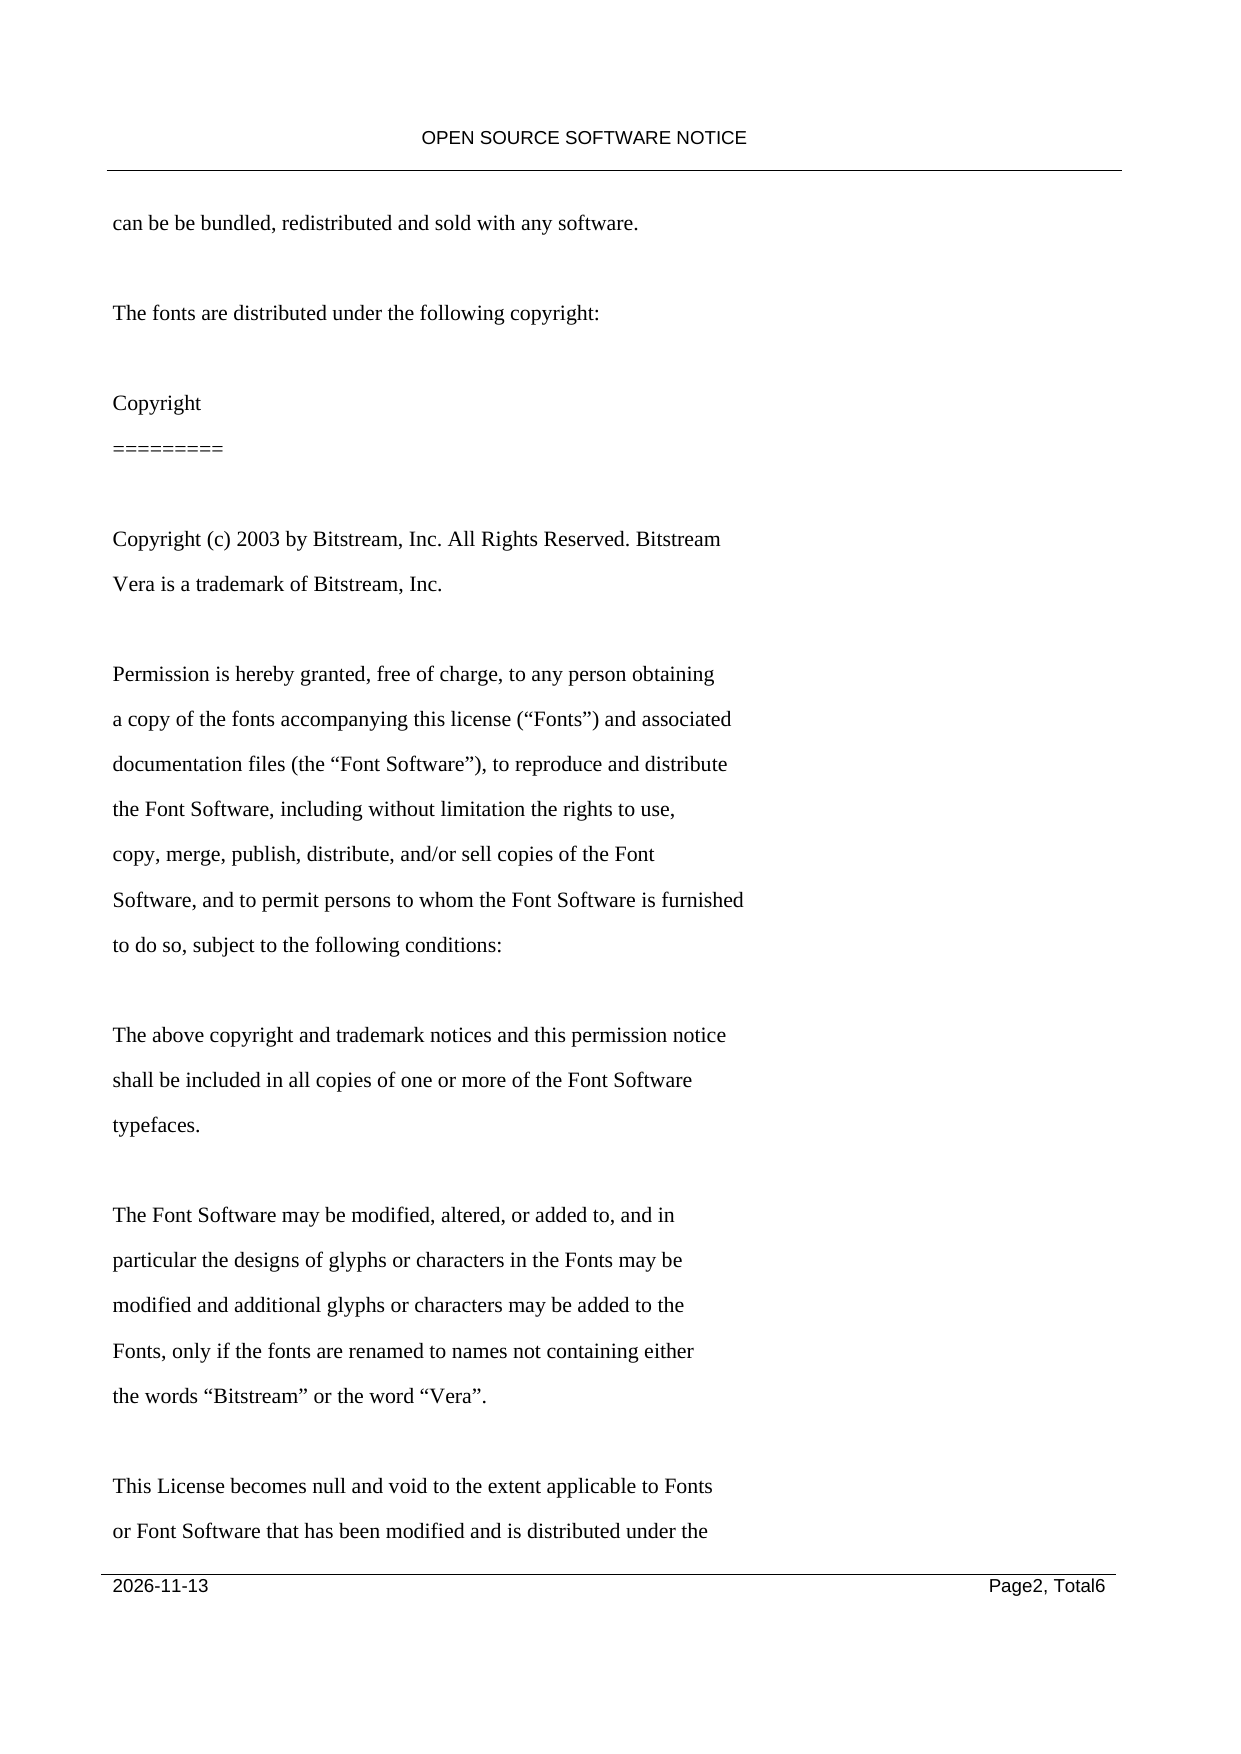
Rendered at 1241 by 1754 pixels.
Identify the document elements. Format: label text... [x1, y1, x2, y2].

text modified and additional glyphs or characters may be added to the [112, 1289, 1128, 1321]
text or Font Software that has been modified and is distributed under the [112, 1514, 1128, 1547]
text Copyright (c) 2003 by Bitstream, Inc. All Rights Reserved. Bitstream [112, 522, 1128, 554]
text the Font Software, including without limitation the rights to use, [112, 793, 1128, 825]
text documentation files (the “Font Software”), to reproduce and distribute [112, 748, 1128, 780]
text to do so, subject to the following conditions: [112, 928, 1128, 961]
text Fonts, only if the fonts are renamed to names not containing either [112, 1334, 1128, 1366]
text copy, merge, publish, distribute, and/or sell copies of the Font [112, 838, 1128, 870]
text Software, and to permit persons to whom the Font Software is furnished [112, 883, 1128, 915]
text Permission is hereby granted, free of charge, to any person obtaining [112, 657, 1128, 690]
text can be be bundled, redistributed and sold with any software. [112, 206, 1128, 239]
text The Font Software may be modified, altered, or added to, and in [112, 1199, 1128, 1231]
text a copy of the fonts accompanying this license (“Fonts”) and associated [112, 702, 1128, 735]
text the words “Bitstream” or the word “Vera”. [112, 1379, 1128, 1412]
text Vera is a trademark of Bitstream, Inc. [112, 567, 1128, 600]
text ========= [112, 432, 1128, 464]
text particular the designs of glyphs or characters in the Fonts may be [112, 1244, 1128, 1276]
text Copyright [112, 387, 1128, 419]
text shall be included in all copies of one or more of the Font Software [112, 1063, 1128, 1096]
text The above copyright and trademark notices and this permission notice [112, 1018, 1128, 1051]
text typefaces. [112, 1108, 1128, 1141]
text The fonts are distributed under the following copyright: [112, 297, 1128, 329]
text This License becomes null and void to the extent applicable to Fonts [112, 1469, 1128, 1502]
